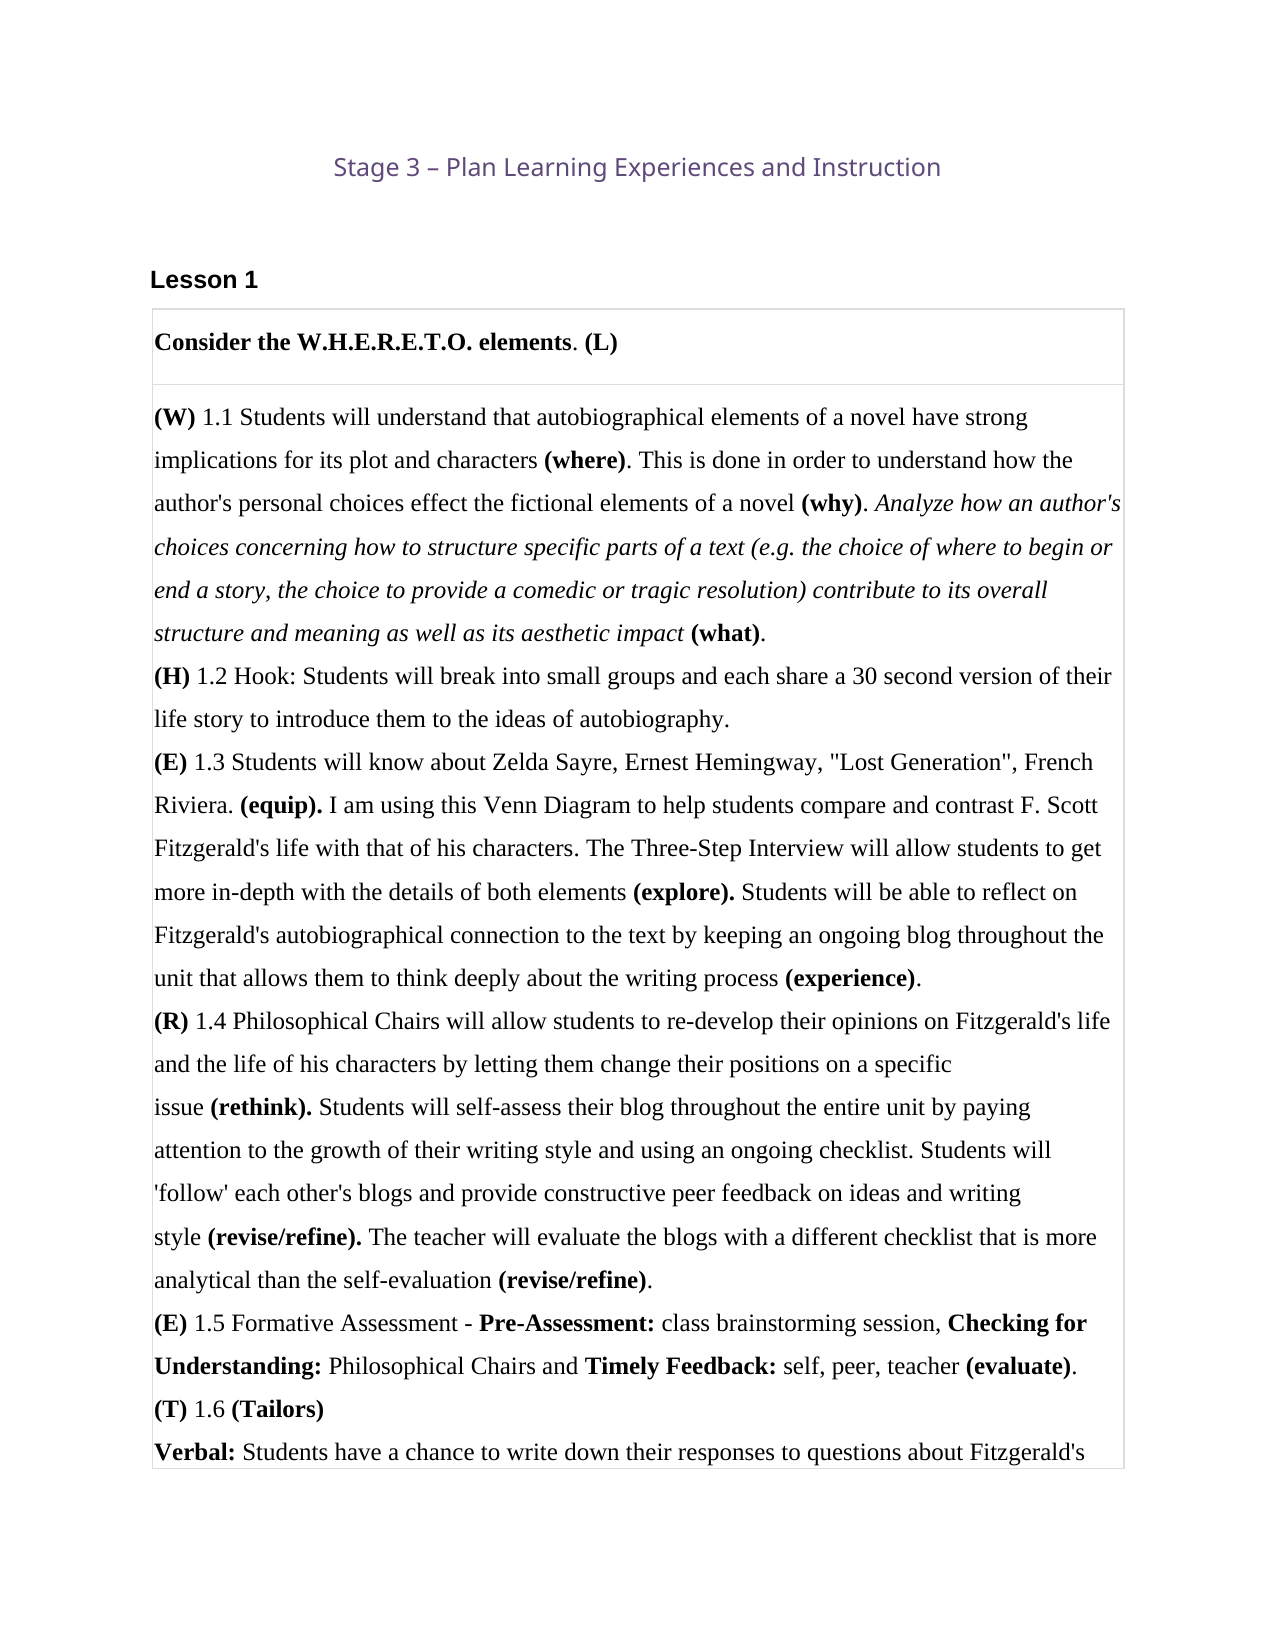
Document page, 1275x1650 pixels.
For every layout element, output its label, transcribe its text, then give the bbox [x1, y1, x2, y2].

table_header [150, 222, 1125, 1469]
text Stage 3 – Plan Learning Experiences and Instruction [150, 150, 1125, 184]
